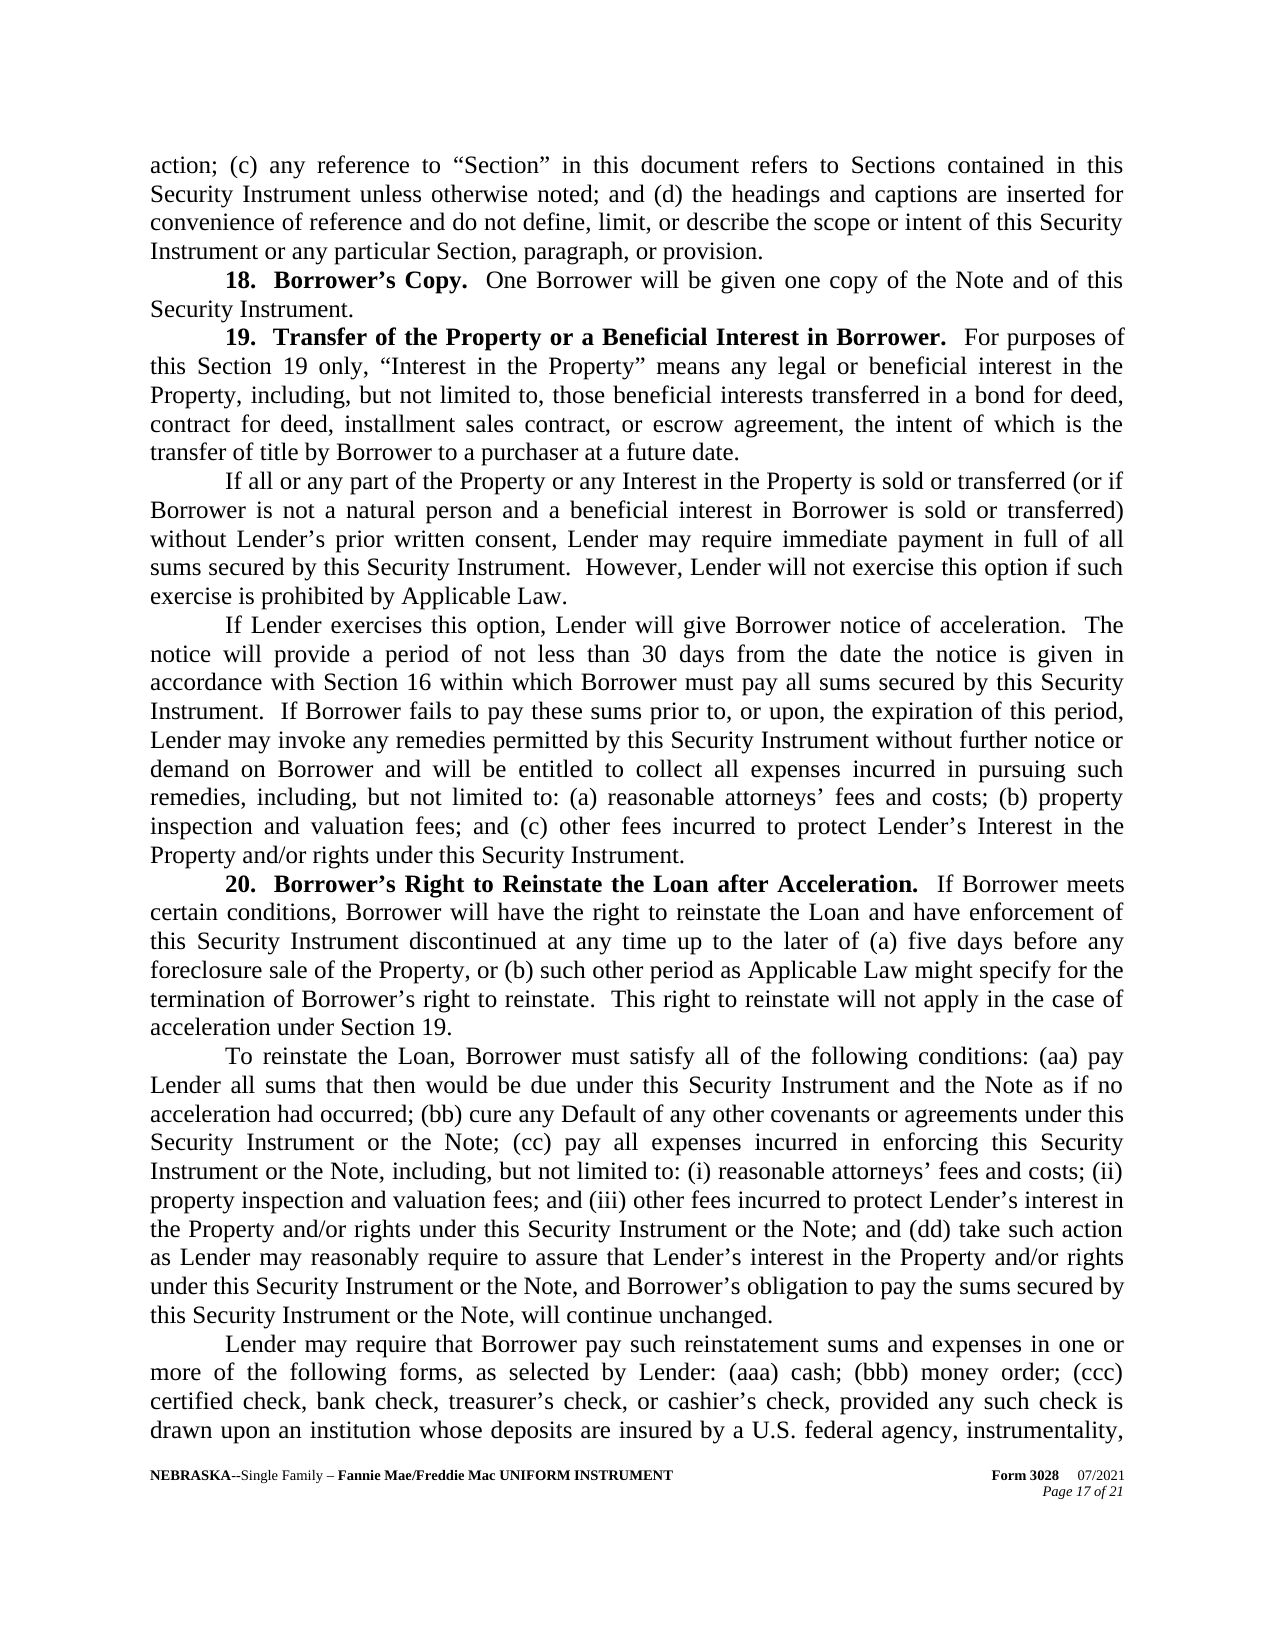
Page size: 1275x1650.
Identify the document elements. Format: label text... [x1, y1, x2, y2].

text If Lender exercises this option, Lender will give Borrower notice of acceleration. The notice will provide a period of not less than 30 days from the date the notice is given in accordance with Section 16 within which Borrower must pay all sums secured by this Security Instrument. If Borrower fails to pay these sums prior to, or upon, the expiration of this period, Lender may invoke any remedies permitted by this Security Instrument without further notice or demand on Borrower and will be entitled to collect all expenses incurred in pursuing such remedies, including, but not limited to: (a) reasonable attorneys’ fees and costs; (b) property inspection and valuation fees; and (c) other fees incurred to protect Lender’s Interest in the Property and/or rights under this Security Instrument. [150, 610, 1125, 869]
text 19. Transfer of the Property or a Beneficial Interest in Borrower. For purposes of this Section 19 only, “Interest in the Property” means any legal or beneficial interest in the Property, including, but not limited to, those beneficial interests transferred in a bond for deed, contract for deed, installment sales contract, or escrow agreement, the intent of which is the transfer of title by Borrower to a purchaser at a future date. [150, 322, 1125, 466]
text 20. Borrower’s Right to Reinstate the Loan after Acceleration. If Borrower meets certain conditions, Borrower will have the right to reinstate the Loan and have enforcement of this Security Instrument discontinued at any time up to the later of (a) five days before any foreclosure sale of the Property, or (b) such other period as Applicable Law might specify for the termination of Borrower’s right to reinstate. This right to reinstate will not apply in the case of acceleration under Section 19. [150, 869, 1125, 1041]
text If all or any part of the Property or any Interest in the Property is sold or transferred (or if Borrower is not a natural person and a beneficial interest in Borrower is sold or transferred) without Lender’s prior written consent, Lender may require immediate payment in full of all sums secured by this Security Instrument. However, Lender will not exercise this option if such exercise is prohibited by Applicable Law. [150, 466, 1125, 610]
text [150, 150, 1125, 265]
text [150, 1329, 1125, 1444]
text To reinstate the Loan, Borrower must satisfy all of the following conditions: (aa) pay Lender all sums that then would be due under this Security Instrument and the Note as if no acceleration had occurred; (bb) cure any Default of any other covenants or agreements under this Security Instrument or the Note; (cc) pay all expenses incurred in enforcing this Security Instrument or the Note, including, but not limited to: (i) reasonable attorneys’ fees and costs; (ii) property inspection and valuation fees; and (iii) other fees incurred to protect Lender’s interest in the Property and/or rights under this Security Instrument or the Note; and (dd) take such action as Lender may reasonably require to assure that Lender’s interest in the Property and/or rights under this Security Instrument or the Note, and Borrower’s obligation to pay the sums secured by this Security Instrument or the Note, will continue unchanged. [150, 1041, 1125, 1329]
text 18. Borrower’s Copy. One Borrower will be given one copy of the Note and of this Security Instrument. [150, 265, 1125, 322]
